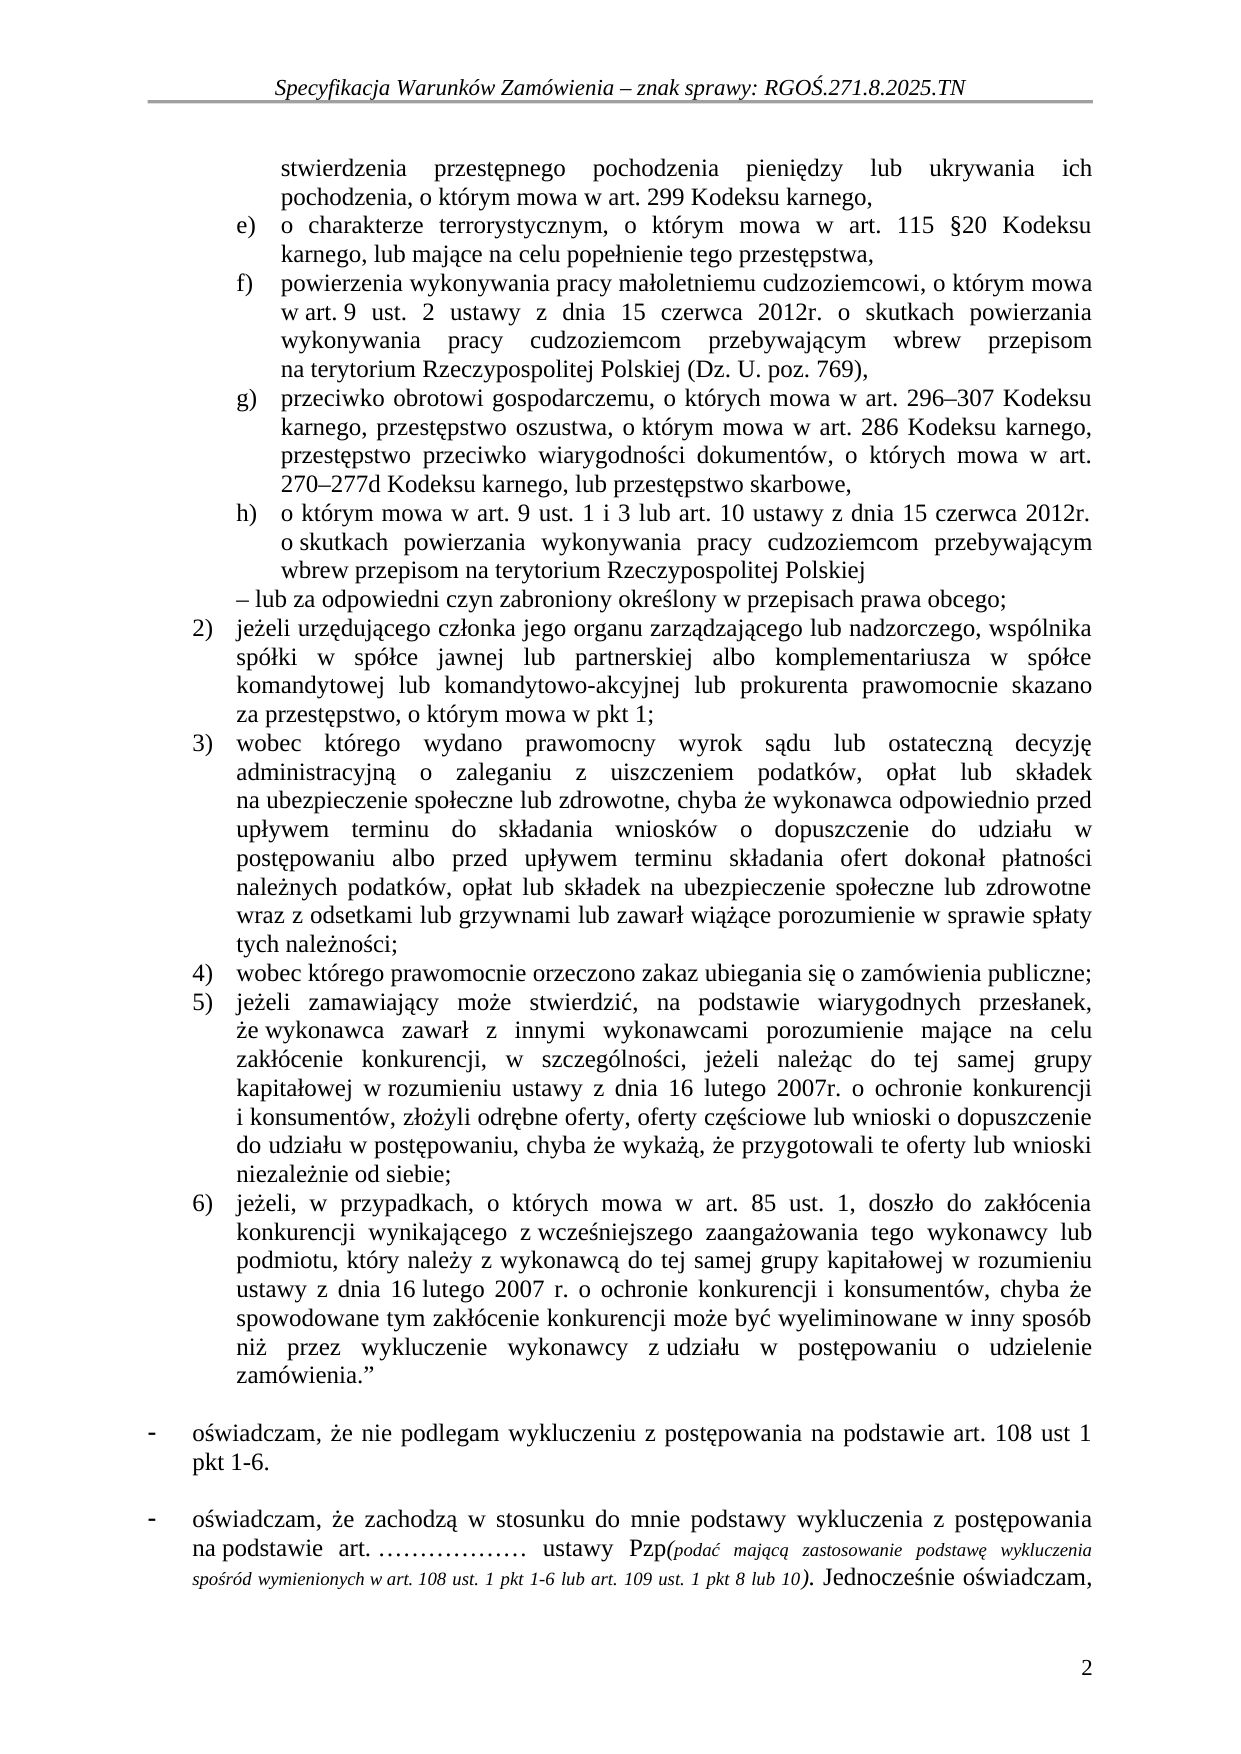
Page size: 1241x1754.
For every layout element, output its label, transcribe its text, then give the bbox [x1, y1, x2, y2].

list wobec którego wydano prawomocny wyrok sądu lub ostateczną decyzję administracyjną o zaleganiu z uiszczeniem podatków, opłat lub składek na ubezpieczenie społeczne lub zdrowotne, chyba że wykonawca odpowiednio przed upływem terminu do składania wniosków o dopuszczenie do udziału w postępowaniu albo przed upływem terminu składania ofert dokonał płatności należnych podatków, opłat lub składek na ubezpieczenie społeczne lub zdrowotne wraz z odsetkami lub grzywnami lub zawarł wiążące porozumienie w sprawie spłaty tych należności; [192, 728, 1093, 958]
list o charakterze terrorystycznym, o którym mowa w art. 115 §20 Kodeksu karnego, lub mające na celu popełnienie tego przestępstwa, [236, 210, 1093, 268]
list powierzenia wykonywania pracy małoletniemu cudzoziemcowi, o którym mowa w art. 9 ust. 2 ustawy z dnia 15 czerwca 2012r. o skutkach powierzania wykonywania pracy cudzoziemcom przebywającym wbrew przepisom na terytorium Rzeczypospolitej Polskiej (Dz. U. poz. 769), [236, 268, 1093, 383]
list o którym mowa w art. 9 ust. 1 i 3 lub art. 10 ustawy z dnia 15 czerwca 2012r. o skutkach powierzania wykonywania pracy cudzoziemcom przebywającym wbrew przepisom na terytorium Rzeczypospolitej Polskiej [236, 498, 1093, 584]
list przeciwko obrotowi gospodarczemu, o których mowa w art. 296–307 Kodeksu karnego, przestępstwo oszustwa, o którym mowa w art. 286 Kodeksu karnego, przestępstwo przeciwko wiarygodności dokumentów, o których mowa w art. 270–277d Kodeksu karnego, lub przestępstwo skarbowe, [236, 383, 1093, 498]
text – lub za odpowiedni czyn zabroniony określony w przepisach prawa obcego; [236, 584, 1093, 613]
list jeżeli urzędującego członka jego organu zarządzającego lub nadzorczego, wspólnika spółki w spółce jawnej lub partnerskiej albo komplementariusza w spółce komandytowej lub komandytowo-akcyjnej lub prokurenta prawomocnie skazano za przestępstwo, o którym mowa w pkt 1; [192, 613, 1093, 728]
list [148, 1504, 1093, 1590]
list wobec którego prawomocnie orzeczono zakaz ubiegania się o zamówienia publiczne; [192, 958, 1093, 987]
list jeżeli zamawiający może stwierdzić, na podstawie wiarygodnych przesłanek, że wykonawca zawarł z innymi wykonawcami porozumienie mające na celu zakłócenie konkurencji, w szczególności, jeżeli należąc do tej samej grupy kapitałowej w rozumieniu ustawy z dnia 16 lutego 2007r. o ochronie konkurencji i konsumentów, złożyli odrębne oferty, oferty częściowe lub wnioski o dopuszczenie do udziału w postępowaniu, chyba że wykażą, że przygotowali te oferty lub wnioski niezależnie od siebie; [192, 987, 1093, 1188]
list jeżeli, w przypadkach, o których mowa w art. 85 ust. 1, doszło do zakłócenia konkurencji wynikającego z wcześniejszego zaangażowania tego wykonawcy lub podmiotu, który należy z wykonawcą do tej samej grupy kapitałowej w rozumieniu ustawy z dnia 16 lutego 2007 r. o ochronie konkurencji i konsumentów, chyba że spowodowane tym zakłócenie konkurencji może być wyeliminowane w inny sposób niż przez wykluczenie wykonawcy z udziału w postępowaniu o udzielenie zamówienia.” [192, 1188, 1093, 1389]
list oświadczam, że nie podlegam wykluczeniu z postępowania na podstawie art. 108 ust 1 pkt 1-6. [148, 1418, 1093, 1475]
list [236, 153, 1093, 210]
